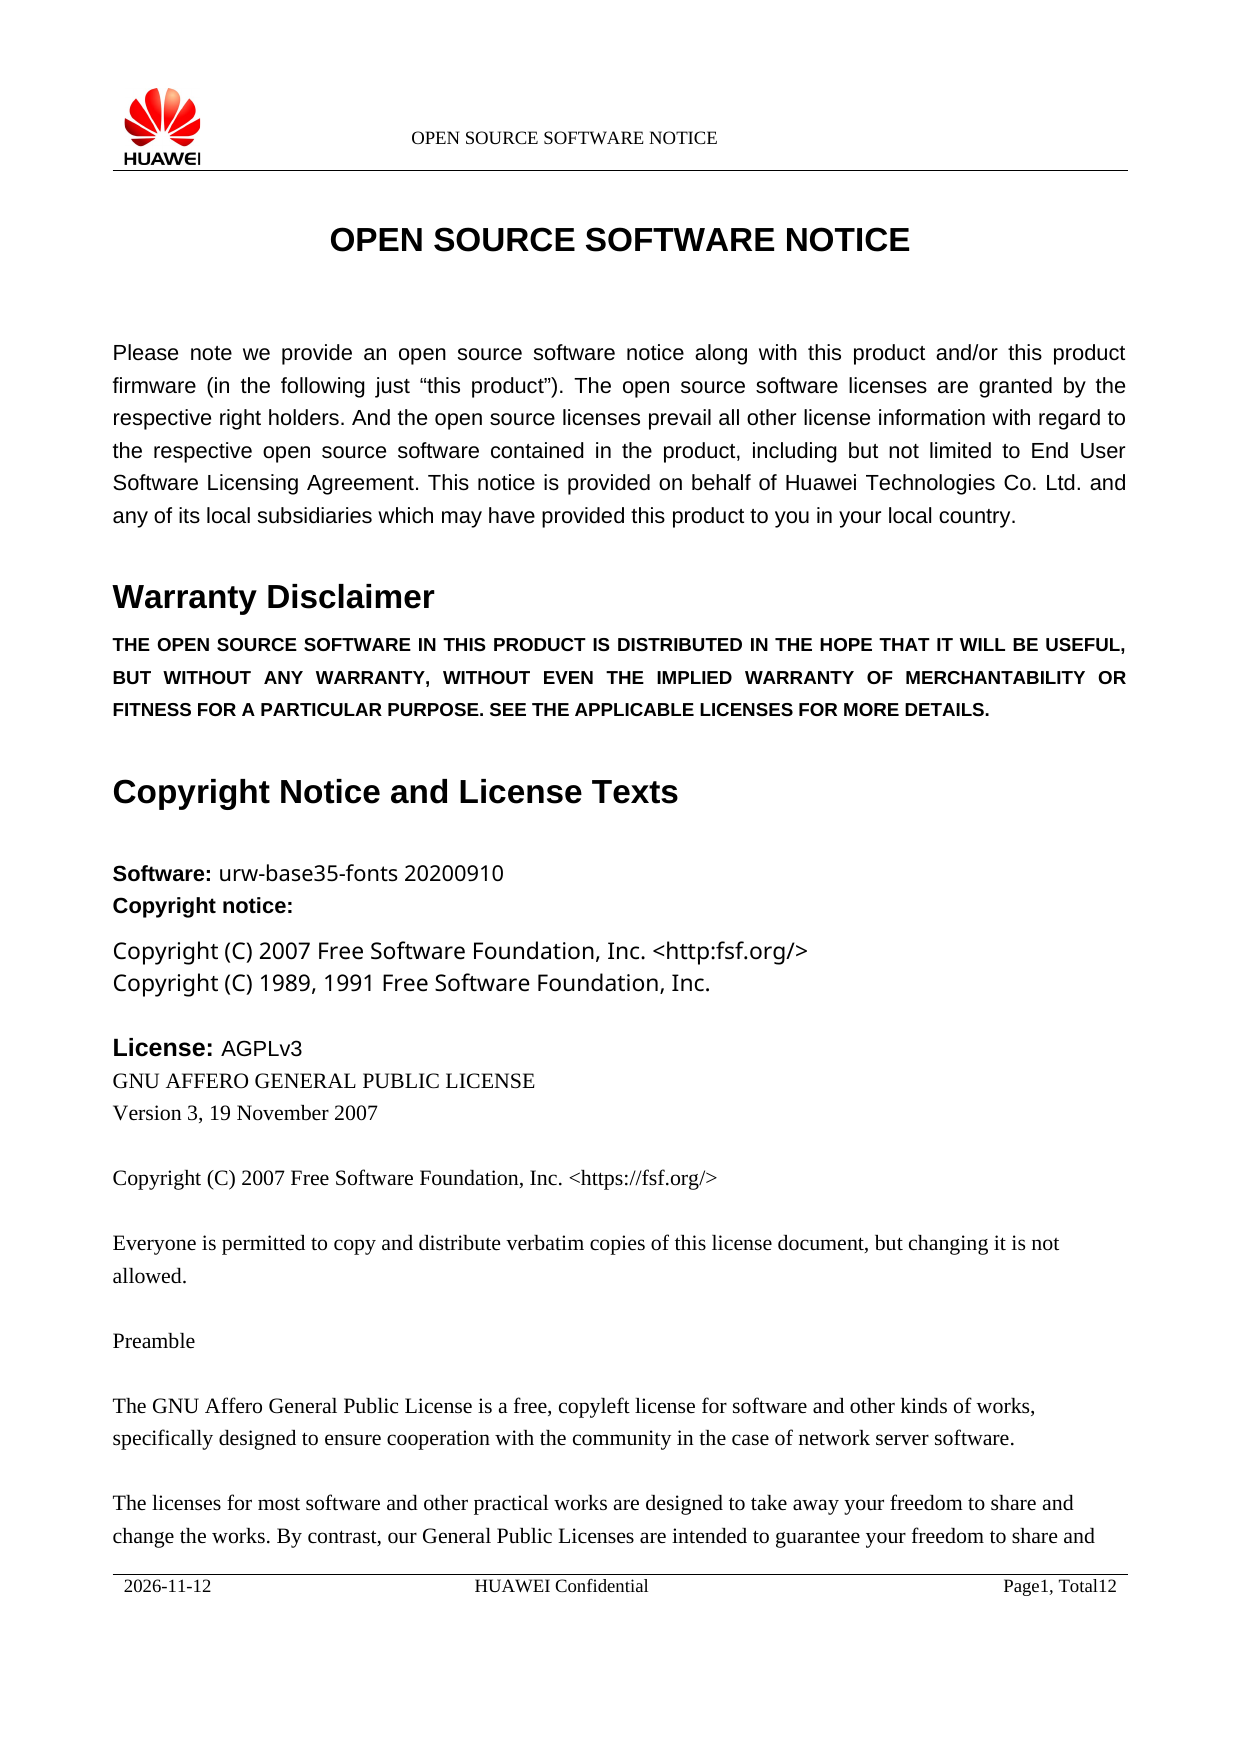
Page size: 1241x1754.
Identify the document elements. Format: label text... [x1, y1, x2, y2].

text Copyright (C) 2007 Free Software Foundation, Inc. <http:fsf.org/> Copyright (C) 1989, 1991 Free Software Foundation, Inc. [112, 934, 1128, 1031]
text Please note we provide an open source software notice along with this product and/or this product firmware (in the following just “this product”). The open source software licenses are granted by the respective right holders. And the open source licenses prevail all other license information with regard to the respective open source software contained in the product, including but not limited to End User Software Licensing Agreement. This notice is provided on behalf of Huawei Technologies Co. Ltd. and any of its local subsidiaries which may have provided this product to you in your local country. [112, 336, 1128, 531]
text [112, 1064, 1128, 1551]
text The open source software in this product is distributed in the hope that it will be useful, but WITHOUT ANY WARRANTY, without even the implied warranty of MERCHANTABILITY or FITNESS FOR A PARTICULAR PURPOSE. See the applicable licenses for more details. [112, 629, 1128, 726]
text License: AGPLv3 [112, 1031, 1128, 1064]
text Warranty Disclaimer [112, 564, 1128, 629]
title Software: urw-base35-fonts 20200910 [112, 856, 1128, 889]
text Copyright Notice and License Texts [112, 759, 1128, 824]
text OPEN SOURCE SOFTWARE NOTICE [112, 206, 1128, 271]
picture [124, 88, 201, 165]
text Copyright notice: [112, 889, 1128, 921]
